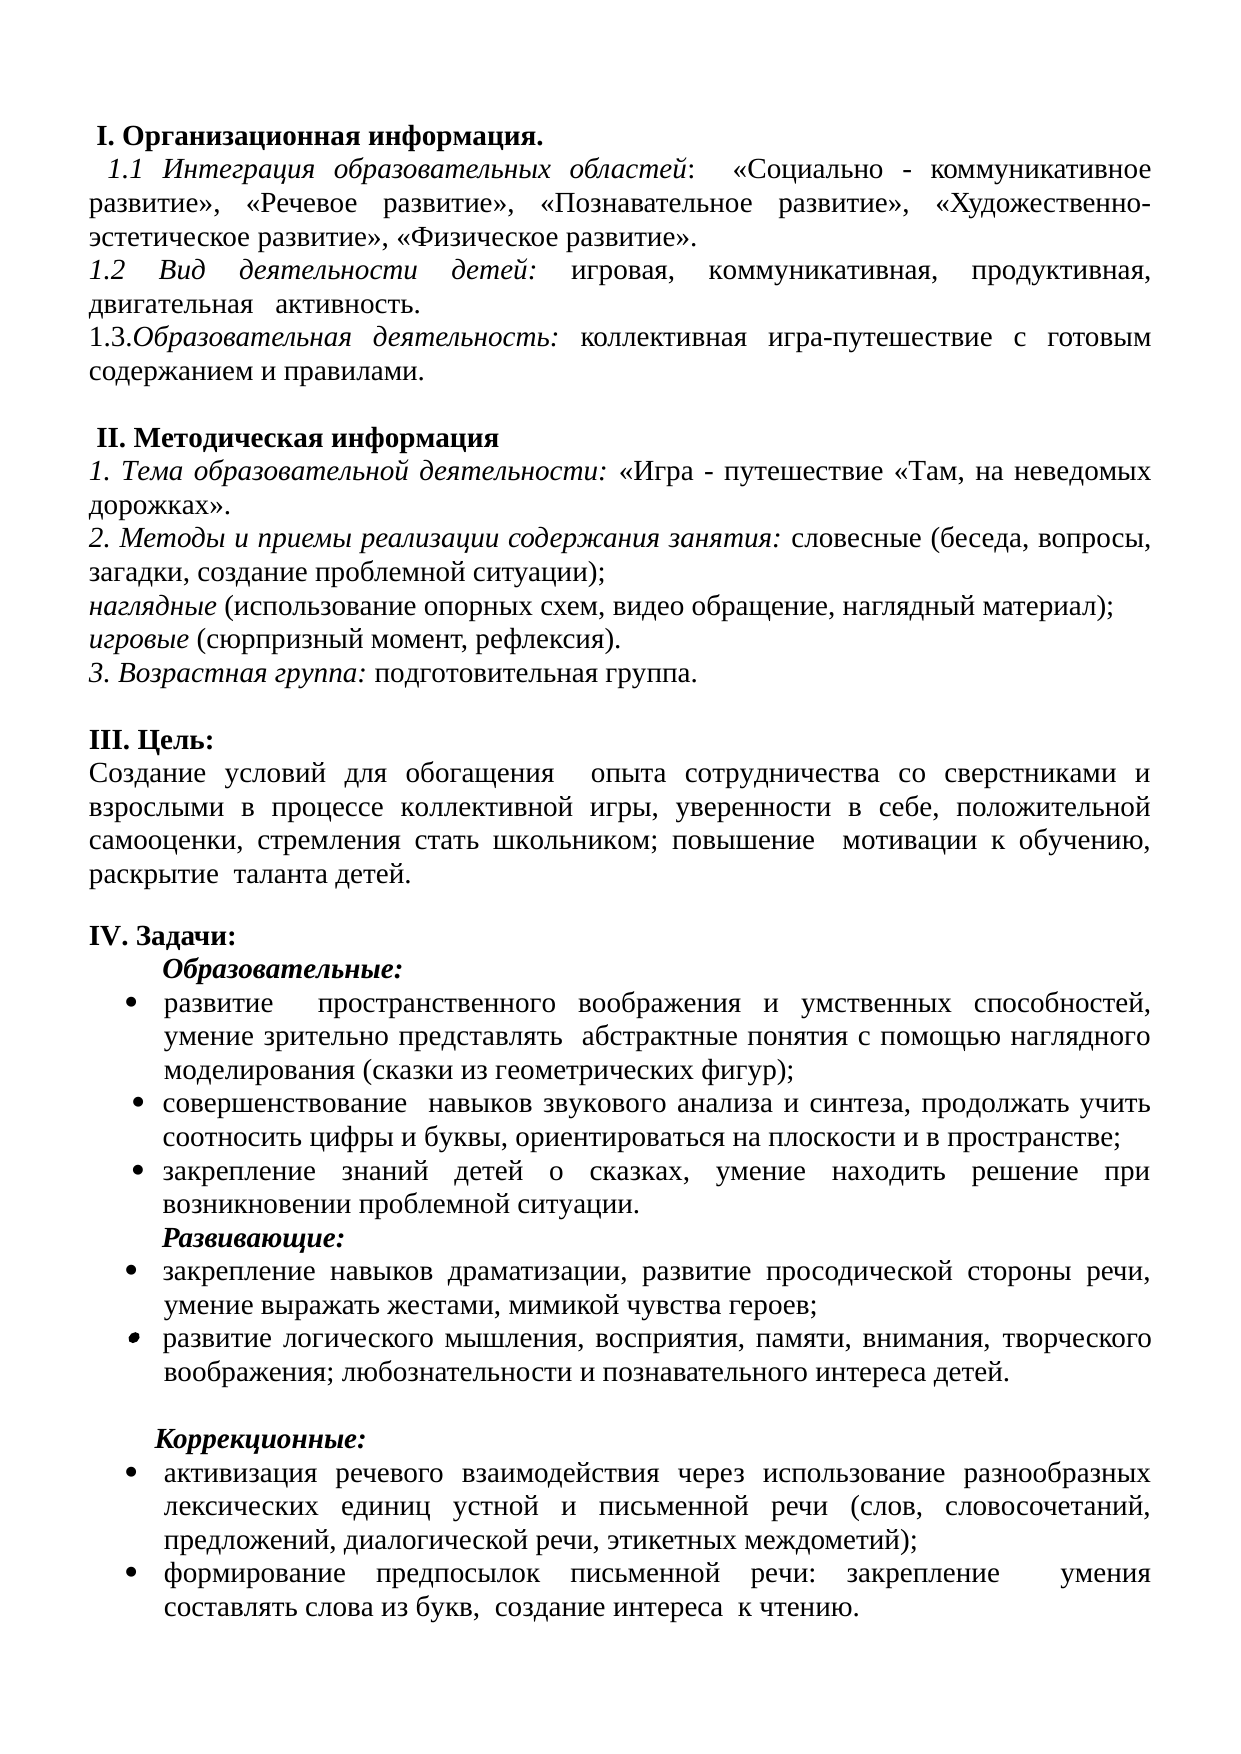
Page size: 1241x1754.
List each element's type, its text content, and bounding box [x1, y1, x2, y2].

text Создание условий для обогащения опыта сотрудничества со сверстниками и взрослыми в процессе коллективной игры, уверенности в себе, положительной самооценки, стремления стать школьником; повышение мотивации к обучению, раскрытие таланта детей. [89, 755, 1152, 889]
text I. Организационная информация. [89, 118, 1152, 152]
text 3. Возрастная группа: подготовительная группа. [89, 655, 1152, 688]
list Образовательные: [118, 951, 1152, 985]
list закрепление знаний детей о сказках, умение находить решение при возникновении проблемной ситуации. [133, 1153, 1152, 1220]
text III. Цель: [89, 722, 1152, 755]
text Развивающие: [89, 1220, 1152, 1253]
list совершенствование навыков звукового анализа и синтеза, продолжать учить соотносить цифры и буквы, ориентироваться на плоскости и в пространстве; [133, 1085, 1152, 1153]
list активизация речевого взаимодействия через использование разнообразных лексических единиц устной и письменной речи (слов, словосочетаний, предложений, диалогической речи, этикетных междометий); [126, 1455, 1152, 1556]
text II. Методическая информация [89, 420, 1152, 453]
text 1.2 Вид деятельности детей: игровая, коммуникативная, продуктивная, двигательная активность. [89, 252, 1152, 319]
list развитие логического мышления, восприятия, памяти, внимания, творческого воображения; любознательности и познавательного интереса детей. [126, 1321, 1152, 1388]
text 1. Тема образовательной деятельности: «Игра - путешествие «Там, на неведомых дорожках». [89, 453, 1152, 521]
text 2. Методы и приемы реализации содержания занятия: словесные (беседа, вопросы, загадки, создание проблемной ситуации); [89, 521, 1152, 588]
text Коррекционные: [89, 1421, 1152, 1455]
list развитие пространственного воображения и умственных способностей, умение зрительно представлять абстрактные понятия с помощью наглядного моделирования (сказки из геометрических фигур); [126, 985, 1152, 1085]
text 1.1 Интеграция образовательных областей: «Социально - коммуникативное развитие», «Речевое развитие», «Познавательное развитие», «Художественно- эстетическое развитие», «Физическое развитие». [89, 152, 1152, 252]
list формирование предпосылок письменной речи: закрепление умения составлять слова из букв, создание интереса к чтению. [126, 1556, 1152, 1623]
text IV. Задачи: [89, 918, 1152, 951]
list закрепление навыков драматизации, развитие просодической стороны речи, умение выражать жестами, мимикой чувства героев; [126, 1253, 1152, 1321]
text наглядные (использование опорных схем, видео обращение, наглядный материал); [89, 588, 1152, 621]
text 1.3.Образовательная деятельность: коллективная игра-путешествие с готовым содержанием и правилами. [89, 319, 1152, 386]
text игровые (сюрпризный момент, рефлексия). [89, 621, 1152, 655]
